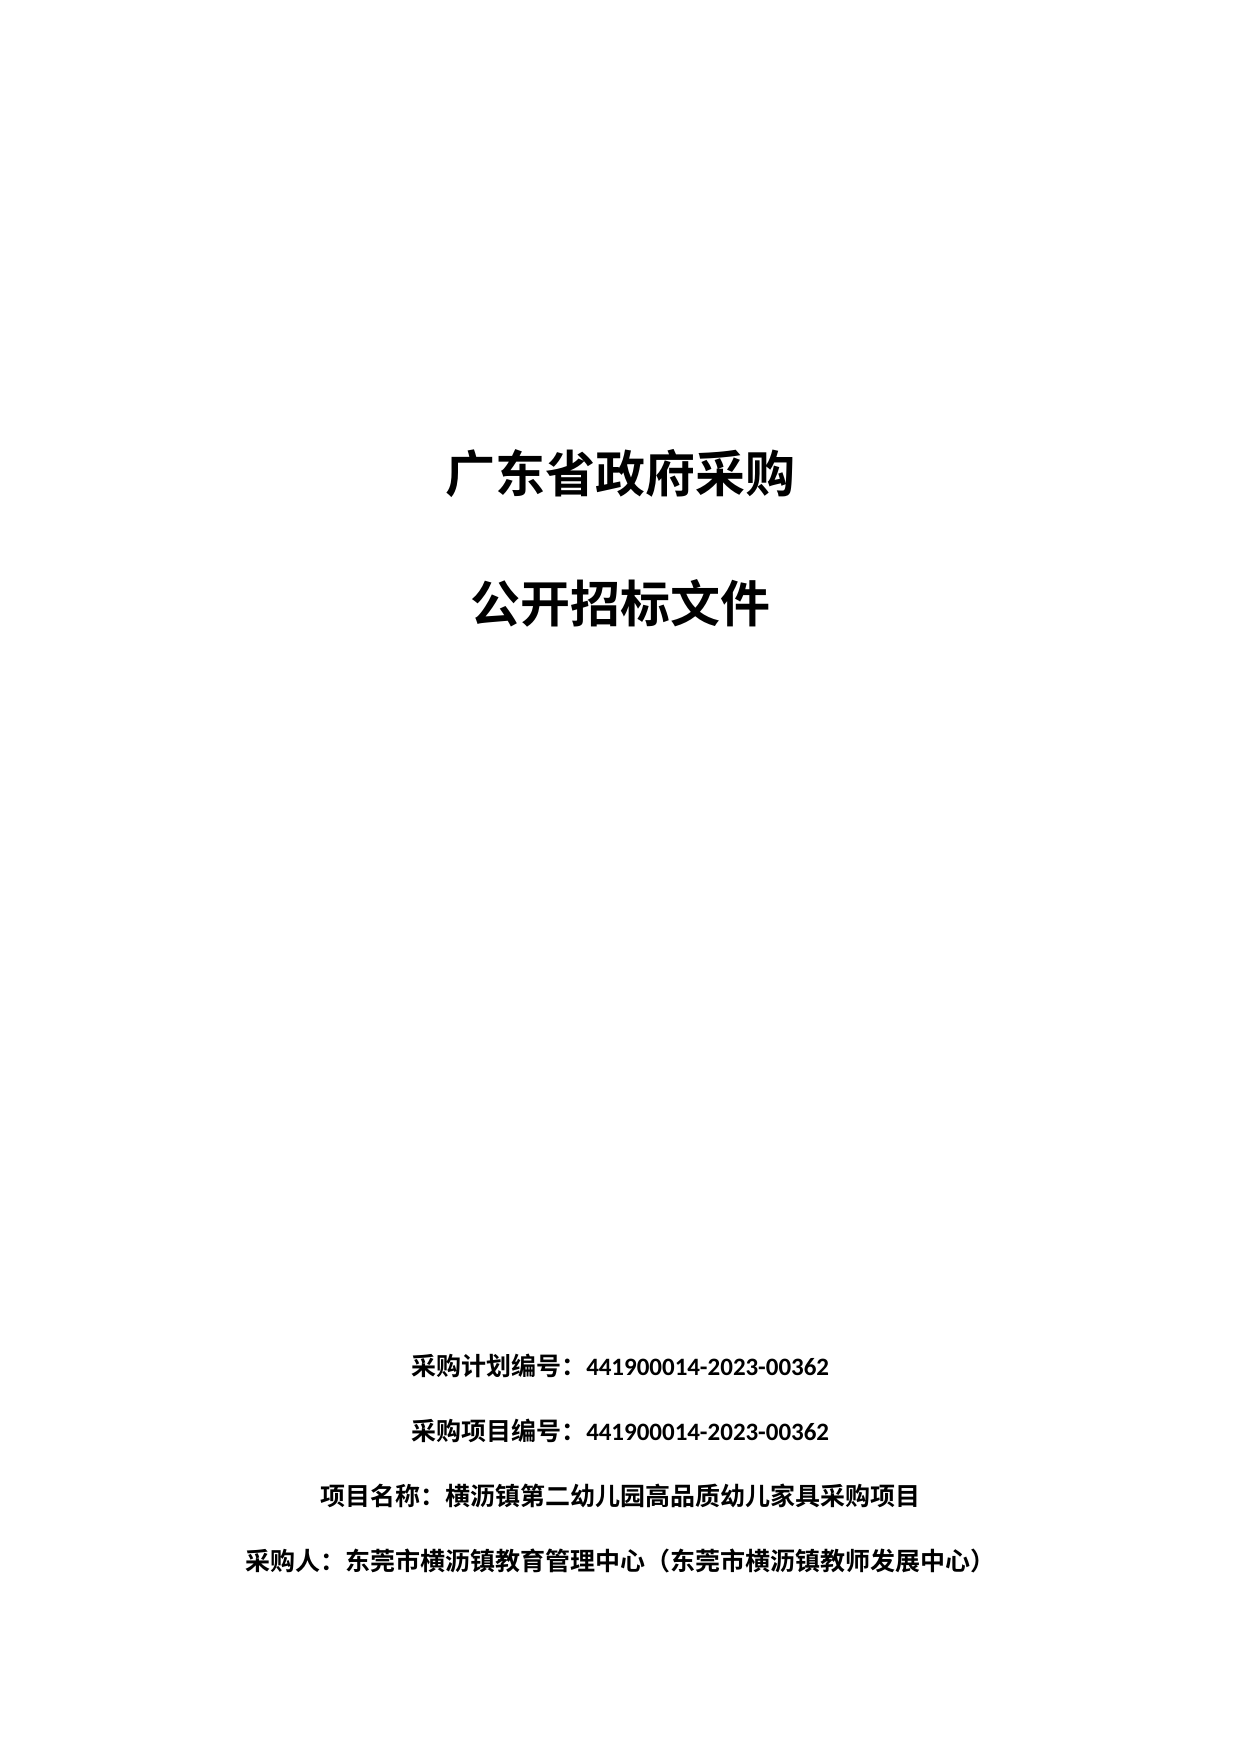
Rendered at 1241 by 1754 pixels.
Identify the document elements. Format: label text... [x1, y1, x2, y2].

text 采购人：东莞市横沥镇教育管理中心（东莞市横沥镇教师发展中心） [187, 1527, 1053, 1592]
text 采购项目编号：441900014-2023-00362 [187, 1397, 1053, 1462]
text 广东省政府采购 [187, 422, 1053, 519]
text 采购计划编号：441900014-2023-00362 [187, 1332, 1053, 1397]
text 公开招标文件 [187, 552, 1053, 1332]
text 项目名称：横沥镇第二幼儿园高品质幼儿家具采购项目 [187, 1462, 1053, 1527]
